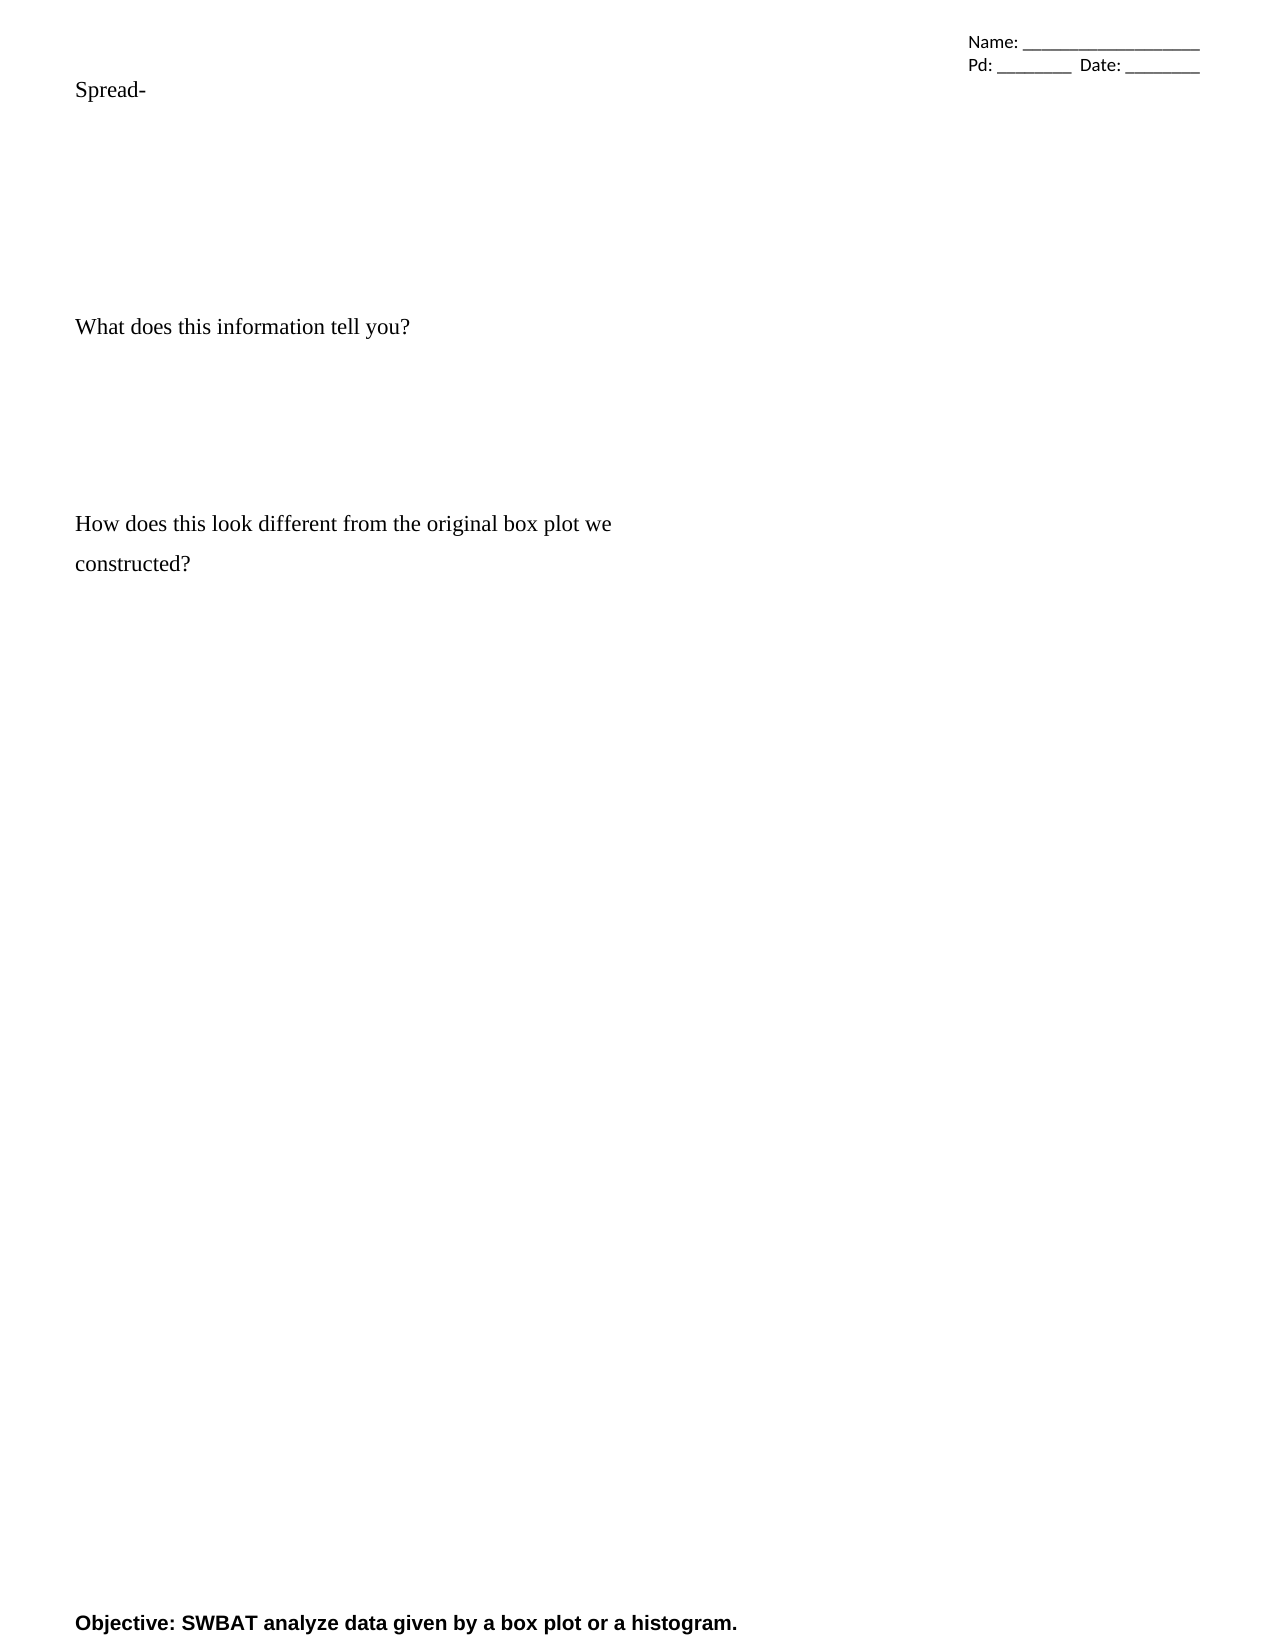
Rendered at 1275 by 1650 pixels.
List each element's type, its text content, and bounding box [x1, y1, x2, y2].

text What does this information tell you? [75, 313, 619, 339]
text Spread- [75, 76, 619, 102]
text How does this look different from the original box plot we constructed? [75, 510, 619, 576]
